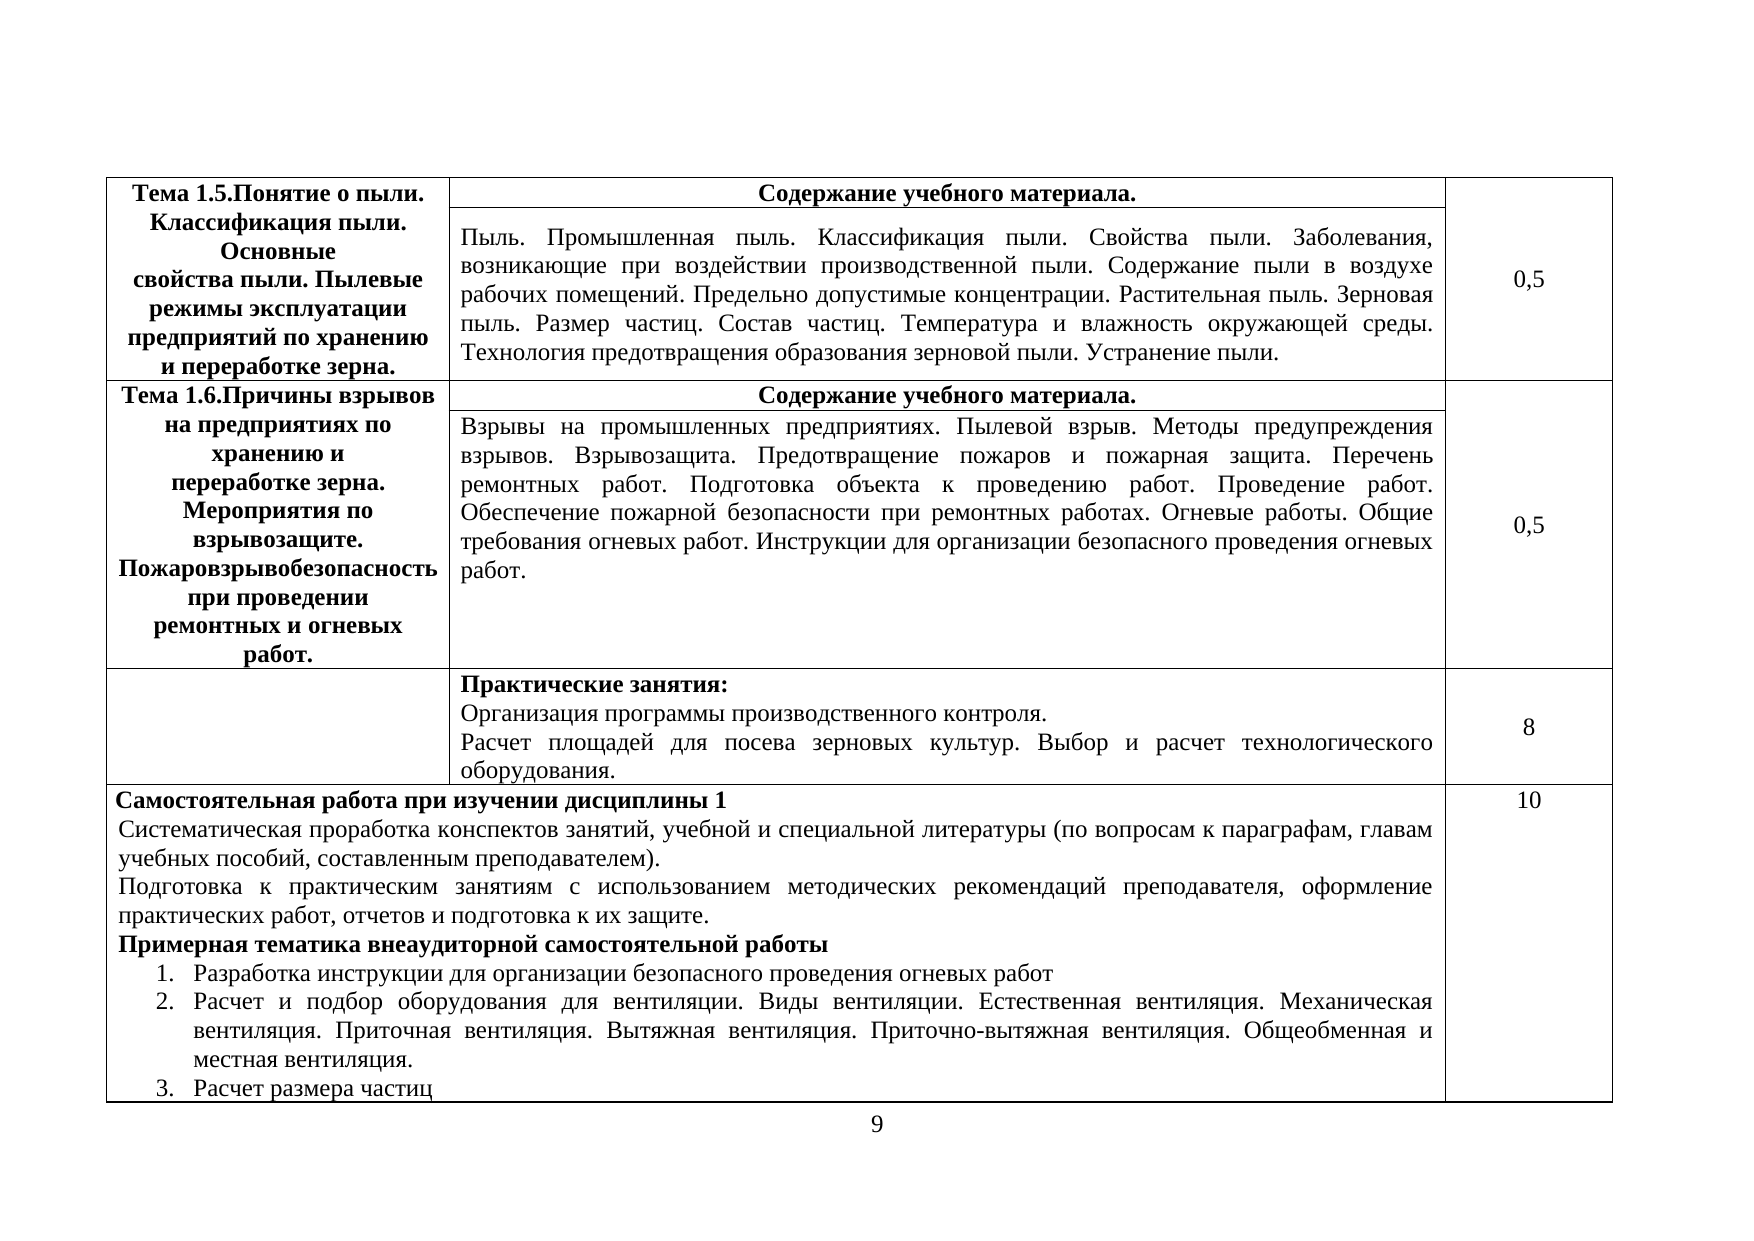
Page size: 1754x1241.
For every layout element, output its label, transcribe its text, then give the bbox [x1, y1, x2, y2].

table_cell Содержание учебного материала. [450, 178, 1445, 207]
table_cell [107, 669, 449, 784]
table_cell Практические занятия: Организация программы производственного контроля. Расчет площадей для посева зерновых культур. Выбор и расчет технологического оборудования. [450, 669, 1445, 784]
table_cell Тема 1.6.Причины взрывов на предприятиях по хранению и переработке зерна. Мероприятия по взрывозащите. Пожаровзрывобезопасность при проведении ремонтных и огневых работ. [107, 381, 449, 668]
table_cell 0,5 [1446, 381, 1612, 668]
table_cell Пыль. Промышленная пыль. Классификация пыли. Свойства пыли. Заболевания, возникающие при воздействии производственной пыли. Содержание пыли в воздухе рабочих помещений. Предельно допустимые концентрации. Растительная пыль. Зерновая пыль. Размер частиц. Состав частиц. Температура и влажность окружающей среды. Технология предотвращения образования зерновой пыли. Устранение пыли. [450, 208, 1445, 379]
table_cell Тема 1.5.Понятие о пыли. Классификация пыли. Основные свойства пыли. Пылевые режимы эксплуатации предприятий по хранению и переработке зерна. [107, 178, 449, 379]
table_cell Взрывы на промышленных предприятиях. Пылевой взрыв. Методы предупреждения взрывов. Взрывозащита. Предотвращение пожаров и пожарная защита. Перечень ремонтных работ. Подготовка объекта к проведению работ. Проведение работ. Обеспечение пожарной безопасности при ремонтных работах. Огневые работы. Общие требования огневых работ. Инструкции для организации безопасного проведения огневых работ. [450, 411, 1445, 668]
table_cell 8 [1446, 669, 1612, 784]
table_cell 10 [1446, 785, 1612, 1101]
table_cell Содержание учебного материала. [450, 381, 1445, 410]
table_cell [107, 785, 1445, 1101]
table_cell 0,5 [1446, 178, 1612, 379]
